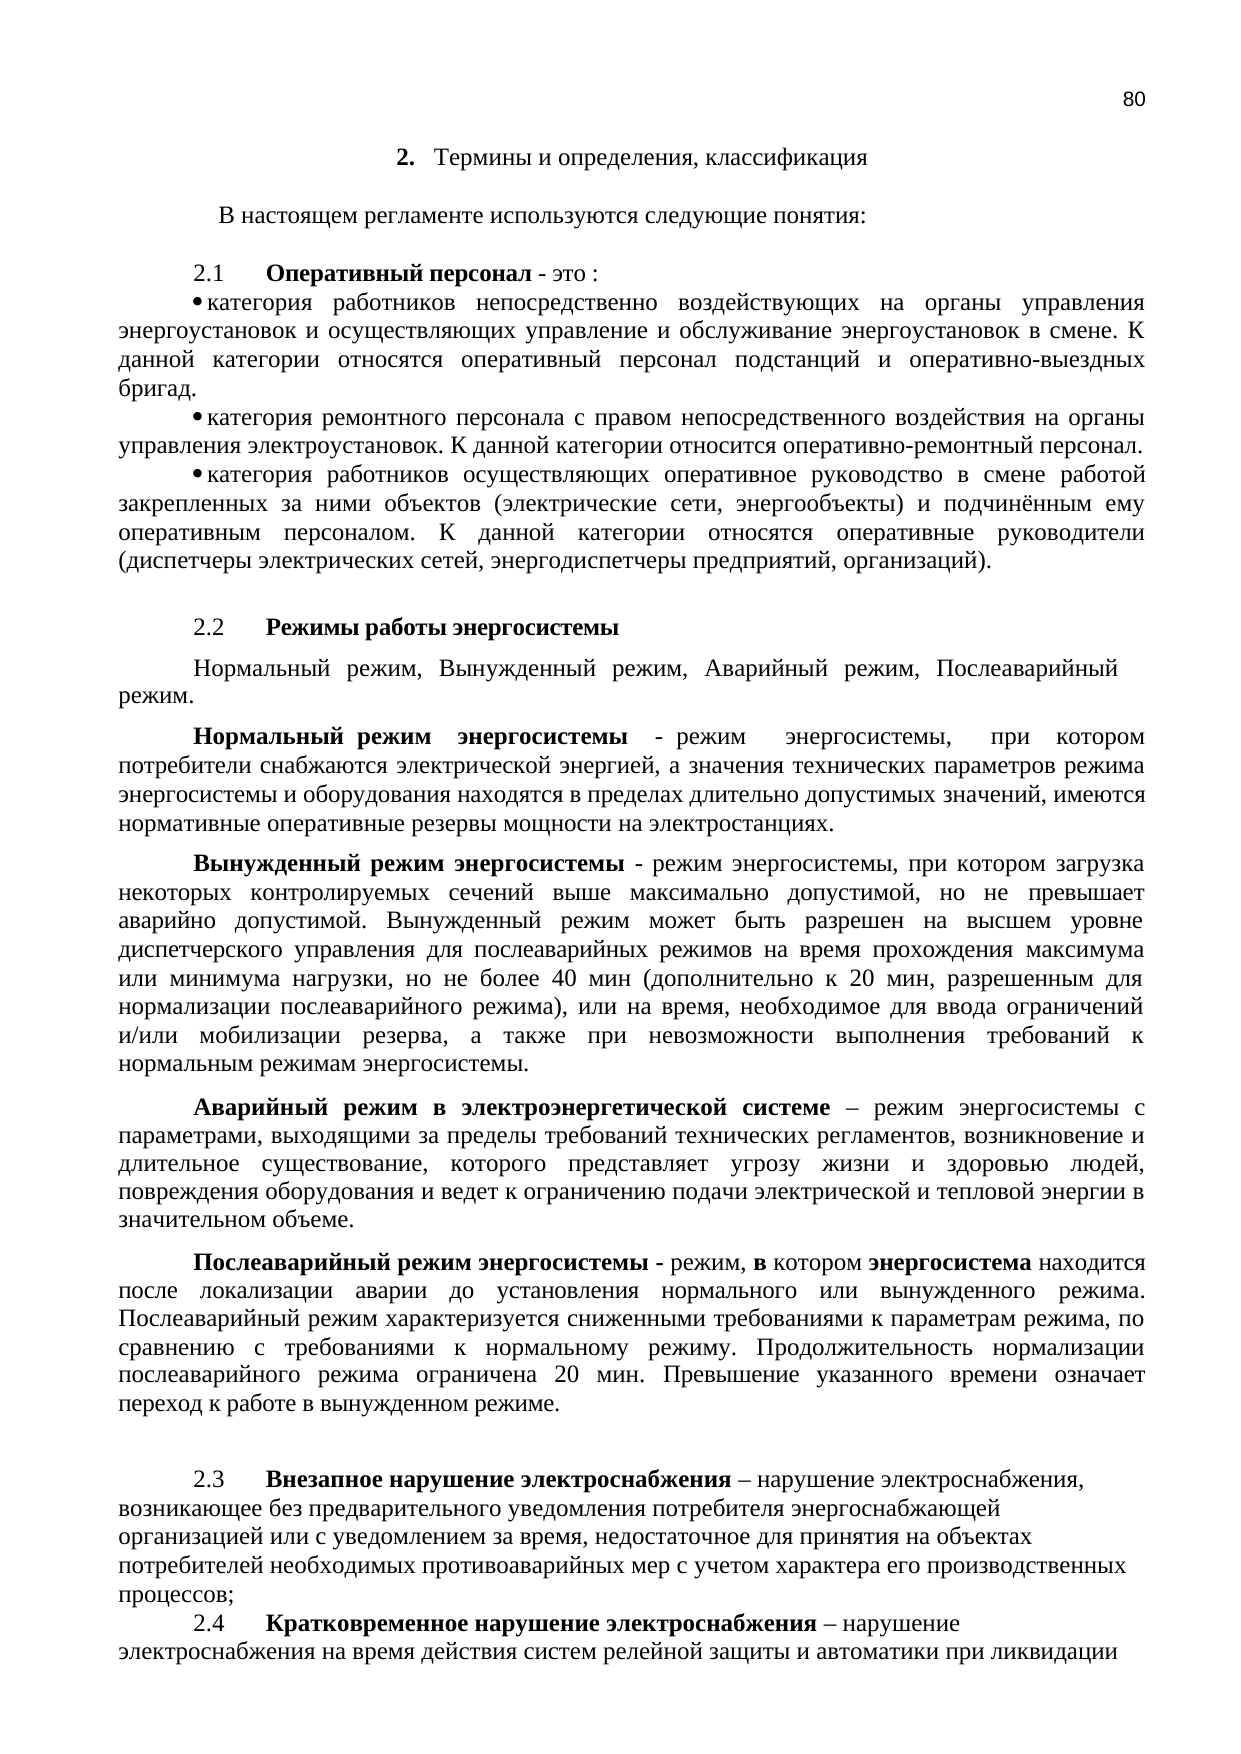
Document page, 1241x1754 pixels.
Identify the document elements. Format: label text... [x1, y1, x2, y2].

text Нормальный режим, Вынужденный режим, Аварийный режим, Послеаварийный режим. [118, 654, 1119, 709]
text В настоящем регламенте используются следующие понятия: [118, 200, 1130, 229]
text Аварийный режим в электроэнергетической системе – режим энергосистемы с параметрами, выходящими за пределы требований технических регламентов, возникновение и длительное существование, которого представляет угрозу жизни и здоровью людей, повреждения оборудования и ведет к ограничению подачи электрической и тепловой энергии в значительном объеме. [118, 1093, 1146, 1233]
text Вынужденный режим энергосистемы - режим энергосистемы, при котором загрузка некоторых контролируемых сечений выше максимально допустимой, но не превышает аварийно допустимой. Вынужденный режим может быть разрешен на высшем уровне диспетчерского управления для послеаварийных режимов на время прохождения максимума или минимума нагрузки, но не более 40 мин (дополнительно к 20 мин, разрешенным для нормализации послеаварийного режима), или на время, необходимое для ввода ограничений и/или мобилизации резерва, а также при невозможности выполнения требований к нормальным режимам энергосистемы. [118, 849, 1144, 1077]
list Режимы работы энергосистемы [118, 613, 1148, 641]
subtitle Термины и определения, классификация [118, 142, 1146, 171]
list Оперативный персонал - это : [118, 258, 1146, 287]
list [118, 1608, 1146, 1665]
list категория работников непосредственно воздействующих на органы управления энергоустановок и осуществляющих управление и обслуживание энергоустановок в смене. К данной категории относятся оперативный персонал подстанций и оперативно-выездных бригад. [118, 287, 1146, 402]
text Послеаварийный режим энергосистемы - режим, в котором энергосистема находится после локализации аварии до установления нормального или вынужденного режима. Послеаварийный режим характеризуется сниженными требованиями к параметрам режима, по сравнению с требованиями к нормальному режиму. Продолжительность нормализации послеаварийного режима ограничена 20 мин. Превышение указанного времени означает переход к работе в вынужденном режиме. [118, 1248, 1146, 1417]
list категория работников осуществляющих оперативное руководство в смене работой закрепленных за ними объектов (электрические сети, энергообъекты) и подчинённым ему оперативным персоналом. К данной категории относятся оперативные руководители (диспетчеры электрических сетей, энергодиспетчеры предприятий, организаций). [118, 459, 1146, 574]
list категория ремонтного персонала с правом непосредственного воздействия на органы управления электроустановок. К данной категории относится оперативно-ремонтный персонал. [118, 402, 1146, 459]
text Нормальный режим энергосистемы - режим энергосистемы, при котором потребители снабжаются электрической энергией, а значения технических параметров режима энергосистемы и оборудования находятся в пределах длительно допустимых значений, имеются нормативные оперативные резервы мощности на электростанциях. [118, 721, 1146, 836]
list Внезапное нарушение электроснабжения – нарушение электроснабжения, возникающее без предварительного уведомления потребителя энергоснабжающей организацией или с уведомлением за время, недостаточное для принятия на объектах потребителей необходимых противоаварийных мер с учетом характера его производственных процессов; [118, 1464, 1146, 1608]
